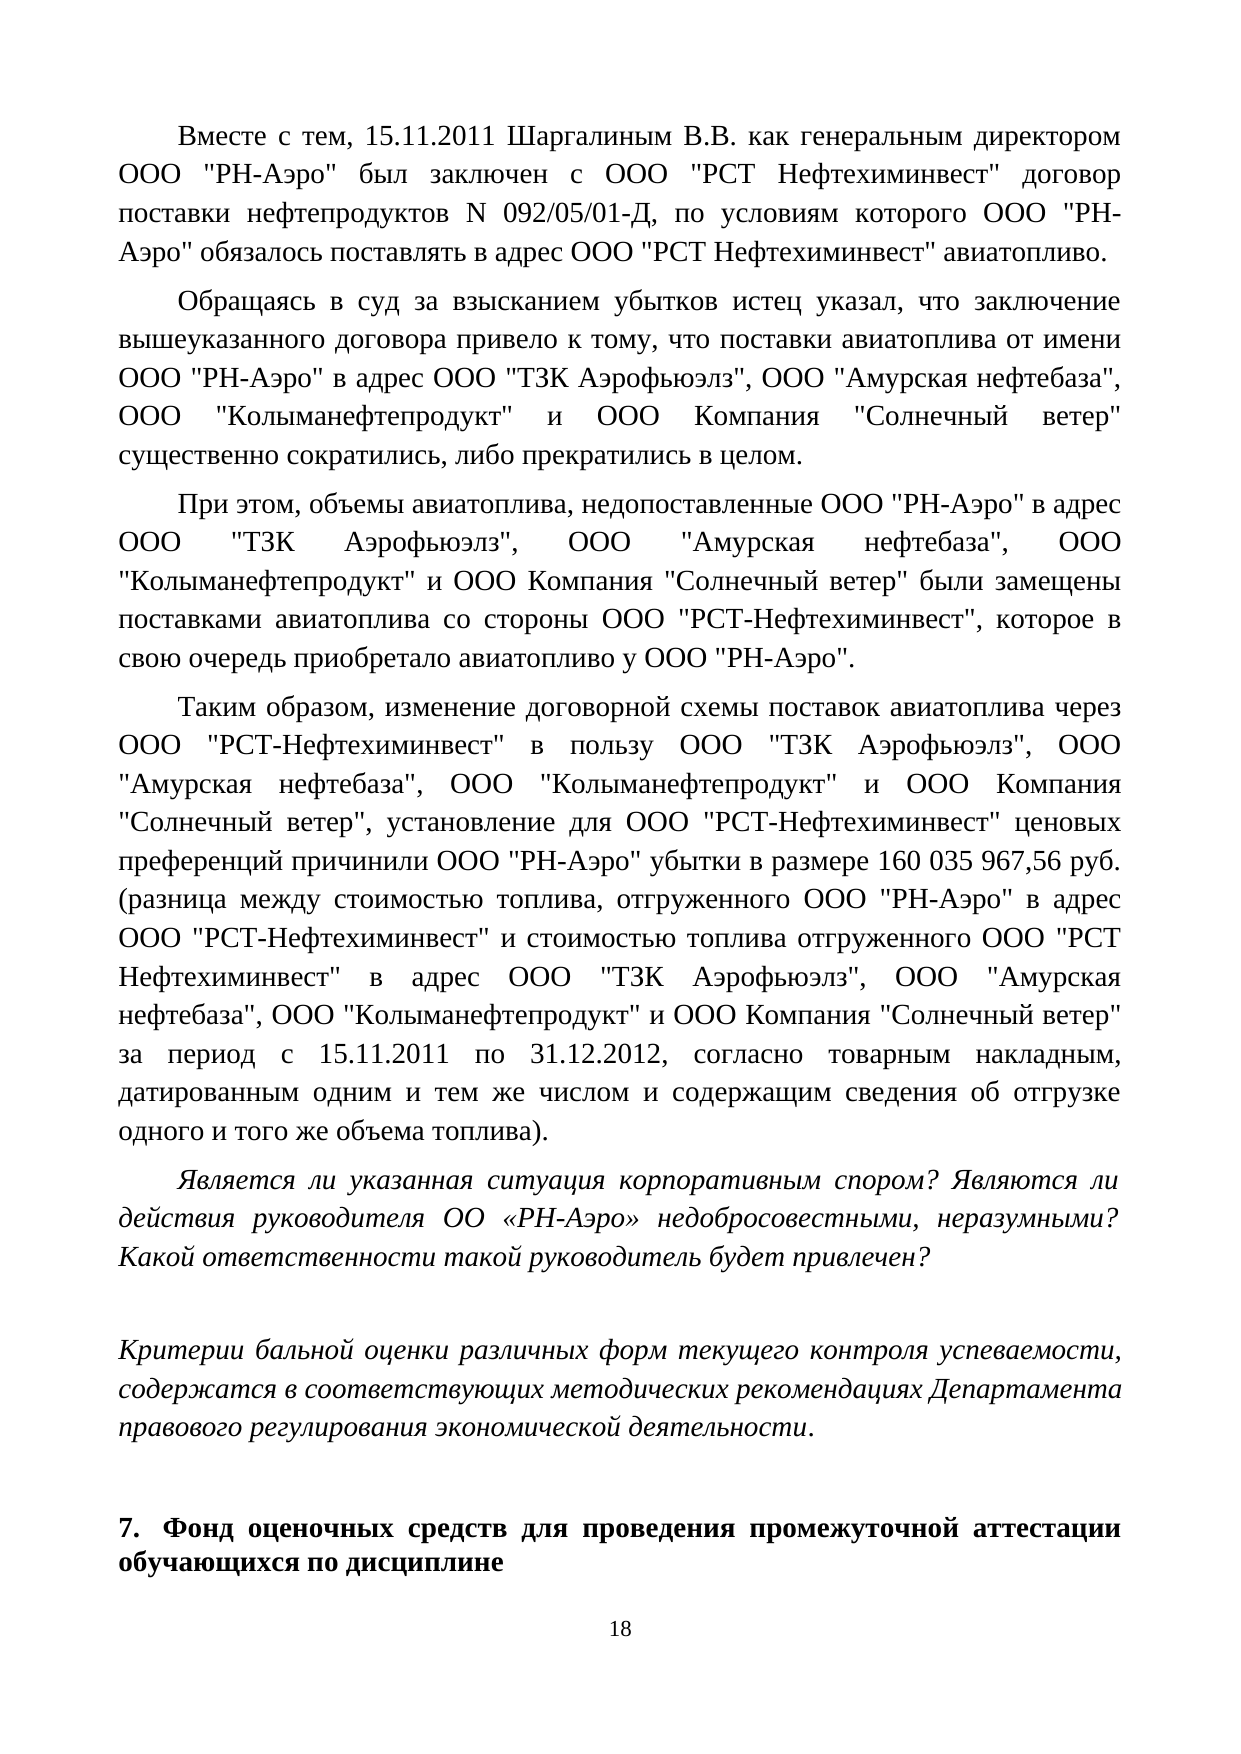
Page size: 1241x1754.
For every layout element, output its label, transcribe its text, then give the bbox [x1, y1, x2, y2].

text Является ли указанная ситуация корпоративным спором? Являются ли действия руководителя ОО «РН-Аэро» недобросовестными, неразумными? Какой ответственности такой руководитель будет привлечен? [118, 1162, 1122, 1272]
text Обращаясь в суд за взысканием убытков истец указал, что заключение вышеуказанного договора привело к тому, что поставки авиатоплива от имени ООО "РН-Аэро" в адрес ООО "ТЗК Аэрофьюэлз", ООО "Амурская нефтебаза", ООО "Колыманефтепродукт" и ООО Компания "Солнечный ветер" существенно сократились, либо прекратились в целом. [118, 283, 1122, 470]
text Таким образом, изменение договорной схемы поставок авиатоплива через ООО "РСТ-Нефтехиминвест" в пользу ООО "ТЗК Аэрофьюэлз", ООО "Амурская нефтебаза", ООО "Колыманефтепродукт" и ООО Компания "Солнечный ветер", установление для ООО "РСТ-Нефтехиминвест" ценовых преференций причинили ООО "РН-Аэро" убытки в размере 160 035 967,56 руб. (разница между стоимостью топлива, отгруженного ООО "РН-Аэро" в адрес ООО "РСТ-Нефтехиминвест" и стоимостью топлива отгруженного ООО "РСТ Нефтехиминвест" в адрес ООО "ТЗК Аэрофьюэлз", ООО "Амурская нефтебаза", ООО "Колыманефтепродукт" и ООО Компания "Солнечный ветер" за период с 15.11.2011 по 31.12.2012, согласно товарным накладным, датированным одним и тем же числом и содержащим сведения об отгрузке одного и того же объема топлива). [118, 689, 1122, 1146]
text Критерии бальной оценки различных форм текущего контроля успеваемости, содержатся в соответствующих методических рекомендациях Департамента правового регулирования экономической деятельности. [118, 1332, 1126, 1443]
text При этом, объемы авиатоплива, недопоставленные ООО "РН-Аэро" в адрес ООО "ТЗК Аэрофьюэлз", ООО "Амурская нефтебаза", ООО "Колыманефтепродукт" и ООО Компания "Солнечный ветер" были замещены поставками авиатоплива со стороны ООО "РСТ-Нефтехиминвест", которое в свою очередь приобретало авиатопливо у ООО "РН-Аэро". [118, 486, 1122, 673]
text Вместе с тем, 15.11.2011 Шаргалиным В.В. как генеральным директором ООО "РН-Аэро" был заключен с ООО "РСТ Нефтехиминвест" договор поставки нефтепродуктов N 092/05/01-Д, по условиям которого ООО "РН-Аэро" обязалось поставлять в адрес ООО "РСТ Нефтехиминвест" авиатопливо. [118, 118, 1122, 267]
list Фонд оценочных средств для проведения промежуточной аттестации обучающихся по дисциплине [118, 1511, 1122, 1578]
